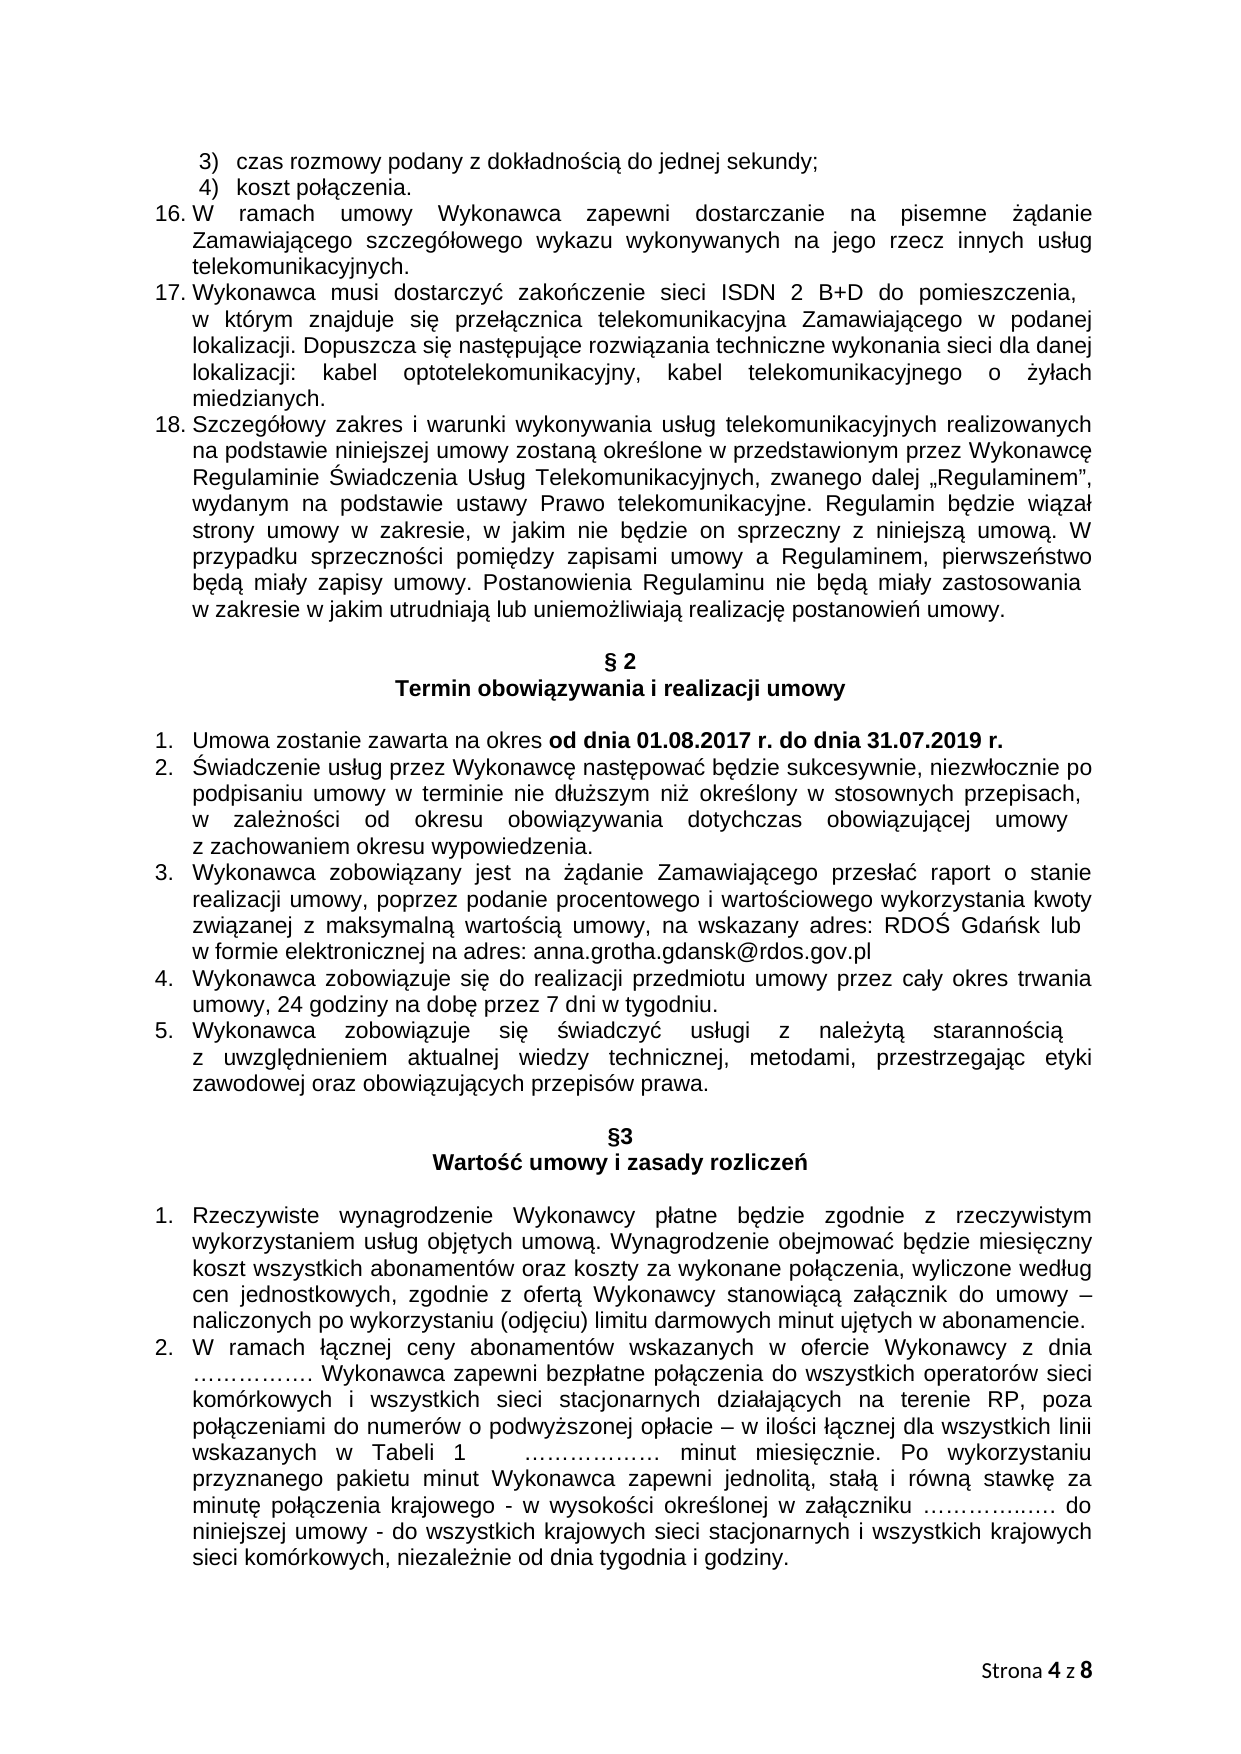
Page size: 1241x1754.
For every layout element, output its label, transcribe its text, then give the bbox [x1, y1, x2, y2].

text Wartość umowy i zasady rozliczeń [148, 1149, 1093, 1175]
list czas rozmowy podany z dokładnością do jednej sekundy; [199, 148, 1093, 174]
text Termin obowiązywania i realizacji umowy [148, 675, 1093, 701]
text §3 [148, 1123, 1093, 1149]
list Wykonawca musi dostarczyć zakończenie sieci ISDN 2 B+D do pomieszczenia, w którym znajduje się przełącznica telekomunikacyjna Zamawiającego w podanej lokalizacji. Dopuszcza się następujące rozwiązania techniczne wykonania sieci dla danej lokalizacji: kabel optotelekomunikacyjny, kabel telekomunikacyjnego o żyłach miedzianych. [154, 279, 1093, 411]
list W ramach umowy Wykonawca zapewni dostarczanie na pisemne żądanie Zamawiającego szczegółowego wykazu wykonywanych na jego rzecz innych usług telekomunikacyjnych. [154, 200, 1093, 279]
list koszt połączenia. [199, 174, 1093, 200]
list Świadczenie usług przez Wykonawcę następować będzie sukcesywnie, niezwłocznie po podpisaniu umowy w terminie nie dłuższym niż określony w stosownych przepisach, w zależności od okresu obowiązywania dotychczas obowiązującej umowy z zachowaniem okresu wypowiedzenia. [154, 754, 1093, 859]
list W ramach łącznej ceny abonamentów wskazanych w ofercie Wykonawcy z dnia ……………. Wykonawca zapewni bezpłatne połączenia do wszystkich operatorów sieci komórkowych i wszystkich sieci stacjonarnych działających na terenie RP, poza połączeniami do numerów o podwyższonej opłacie – w ilości łącznej dla wszystkich linii wskazanych w Tabeli 1 ……………… minut miesięcznie. Po wykorzystaniu przyznanego pakietu minut Wykonawca zapewni jednolitą, stałą i równą stawkę za minutę połączenia krajowego - w wysokości określonej w załączniku …………..…. do niniejszej umowy - do wszystkich krajowych sieci stacjonarnych i wszystkich krajowych sieci komórkowych, niezależnie od dnia tygodnia i godziny. [154, 1333, 1093, 1571]
list Umowa zostanie zawarta na okres od dnia 01.08.2017 r. do dnia 31.07.2019 r. [154, 727, 1093, 754]
text § 2 [148, 648, 1093, 675]
list Wykonawca zobowiązuje się świadczyć usługi z należytą starannością z uwzględnieniem aktualnej wiedzy technicznej, metodami, przestrzegając etyki zawodowej oraz obowiązujących przepisów prawa. [154, 1017, 1093, 1096]
list Szczegółowy zakres i warunki wykonywania usług telekomunikacyjnych realizowanych na podstawie niniejszej umowy zostaną określone w przedstawionym przez Wykonawcę Regulaminie Świadczenia Usług Telekomunikacyjnych, zwanego dalej „Regulaminem”, wydanym na podstawie ustawy Prawo telekomunikacyjne. Regulamin będzie wiązał strony umowy w zakresie, w jakim nie będzie on sprzeczny z niniejszą umową. W przypadku sprzeczności pomiędzy zapisami umowy a Regulaminem, pierwszeństwo będą miały zapisy umowy. Postanowienia Regulaminu nie będą miały zastosowania w zakresie w jakim utrudniają lub uniemożliwiają realizację postanowień umowy. [154, 411, 1093, 622]
list Rzeczywiste wynagrodzenie Wykonawcy płatne będzie zgodnie z rzeczywistym wykorzystaniem usług objętych umową. Wynagrodzenie obejmować będzie miesięczny koszt wszystkich abonamentów oraz koszty za wykonane połączenia, wyliczone według cen jednostkowych, zgodnie z ofertą Wykonawcy stanowiącą załącznik do umowy – naliczonych po wykorzystaniu (odjęciu) limitu darmowych minut ujętych w abonamencie. [154, 1202, 1093, 1333]
list Wykonawca zobowiązuje się do realizacji przedmiotu umowy przez cały okres trwania umowy, 24 godziny na dobę przez 7 dni w tygodniu. [154, 964, 1093, 1017]
list Wykonawca zobowiązany jest na żądanie Zamawiającego przesłać raport o stanie realizacji umowy, poprzez podanie procentowego i wartościowego wykorzystania kwoty związanej z maksymalną wartością umowy, na wskazany adres: RDOŚ Gdańsk lub w formie elektronicznej na adres: anna.grotha.gdansk@rdos.gov.pl [154, 859, 1093, 964]
